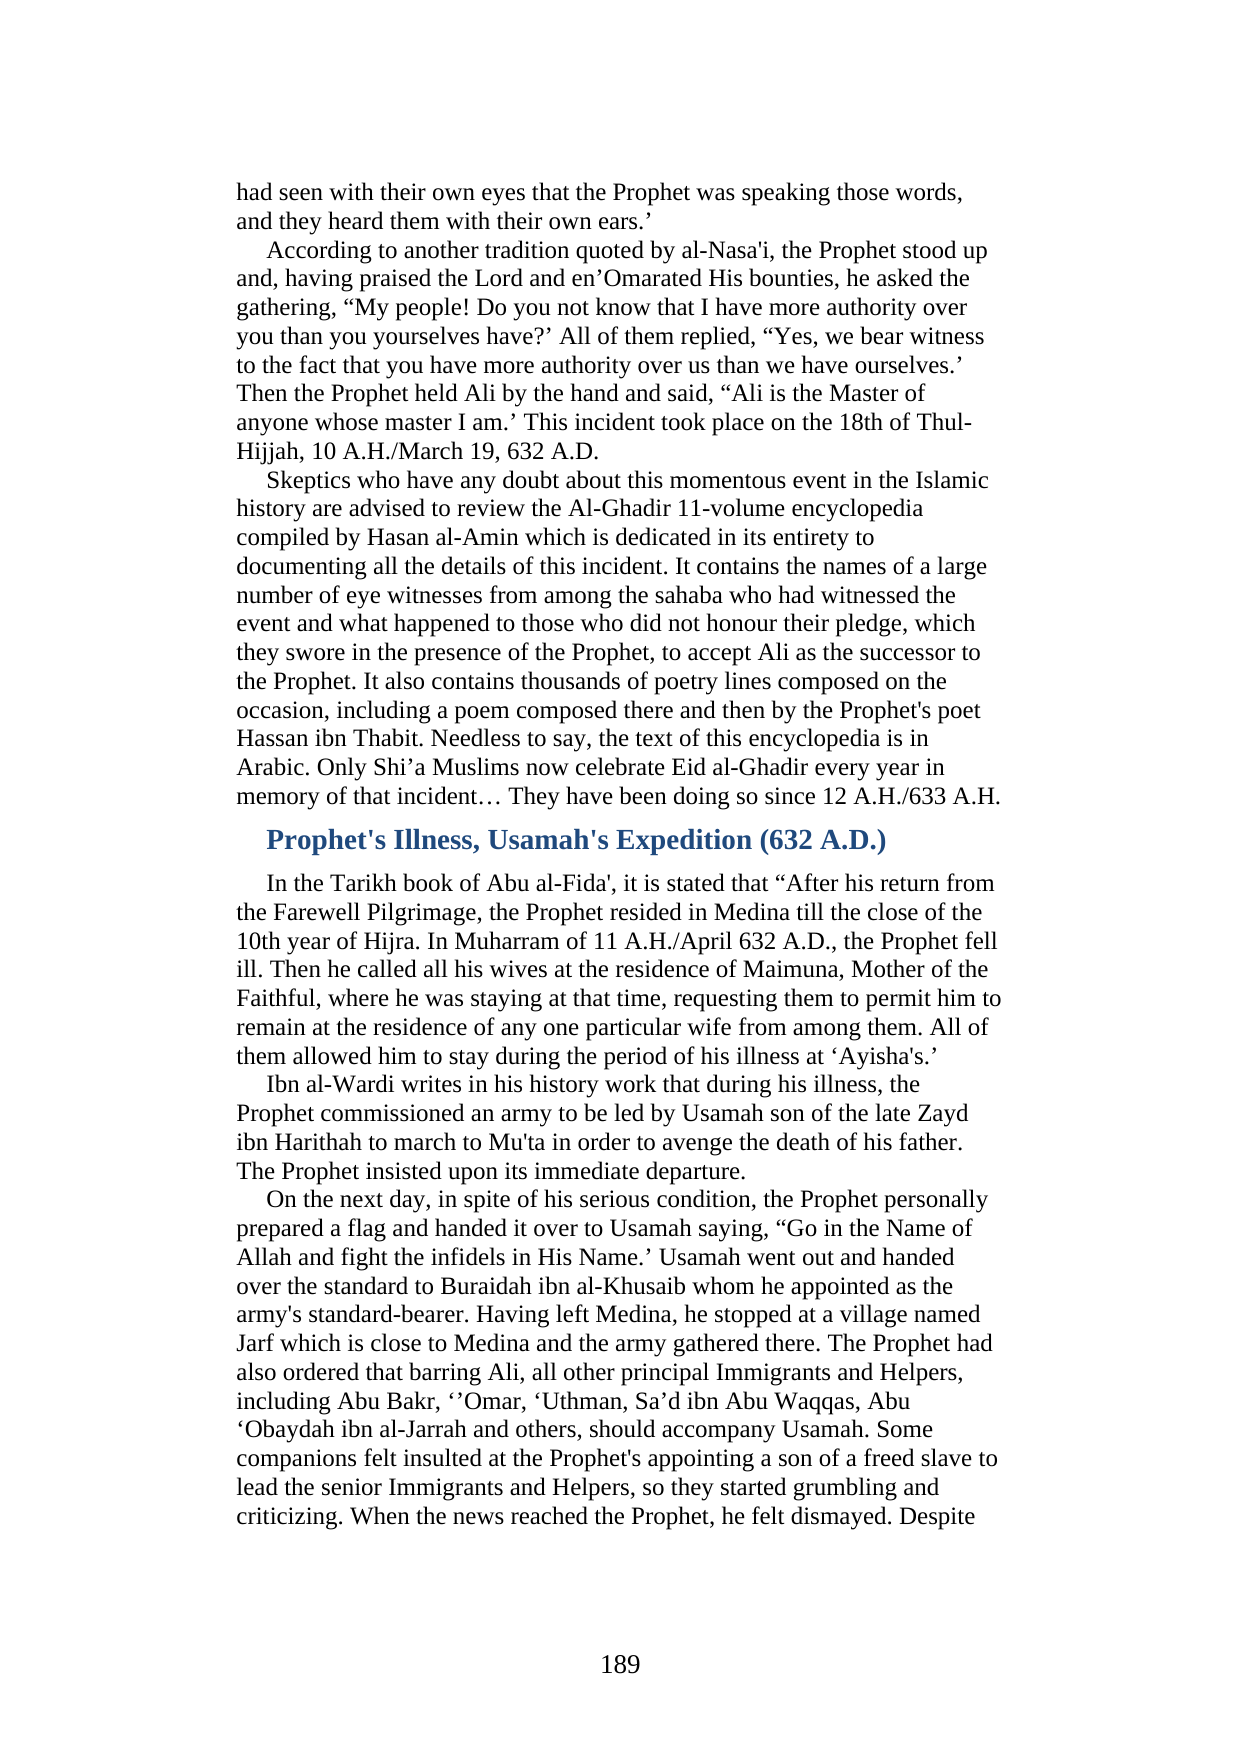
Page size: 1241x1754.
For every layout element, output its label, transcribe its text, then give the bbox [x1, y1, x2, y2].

text Ibn al-Wardi writes in his history work that during his illness, the Prophet commissioned an army to be led by Usamah son of the late Zayd ibn Harithah to march to Mu'ta in order to avenge the death of his father. The Prophet insisted upon its immediate departure. [236, 1069, 1004, 1184]
text According to another tradition quoted by al-Nasa'i, the Prophet stood up and, having praised the Lord and en’Omarated His bounties, he asked the gathering, “My people! Do you not know that I have more authority over you than you yourselves have?’ All of them replied, “Yes, we bear witness to the fact that you have more authority over us than we have ourselves.’ Then the Prophet held Ali by the hand and said, “Ali is the Master of anyone whose master I am.’ This incident took place on the 18th of Thul-Hijjah, 10 A.H./March 19, 632 A.D. [236, 235, 1004, 465]
text In the Tarikh book of Abu al-Fida', it is stated that “After his return from the Farewell Pilgrimage, the Prophet resided in Medina till the close of the 10th year of Hijra. In Muharram of 11 A.H./April 632 A.D., the Prophet fell ill. Then he called all his wives at the residence of Maimuna, Mother of the Faithful, where he was staying at that time, requesting them to permit him to remain at the residence of any one particular wife from among them. All of them allowed him to stay during the period of his illness at ‘Ayisha's.’ [236, 868, 1004, 1069]
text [236, 1184, 1004, 1529]
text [236, 177, 1004, 235]
subtitle Prophet's Illness, Usamah's Expedition (632 A.D.) [236, 822, 1004, 856]
text Skeptics who have any doubt about this momentous event in the Islamic history are advised to review the Al-Ghadir 11-volume encyclopedia compiled by Hasan al-Amin which is dedicated in its entirety to documenting all the details of this incident. It contains the names of a large number of eye witnesses from among the sahaba who had witnessed the event and what happened to those who did not honour their pledge, which they swore in the presence of the Prophet, to accept Ali as the successor to the Prophet. It also contains thousands of poetry lines composed on the occasion, including a poem composed there and then by the Prophet's poet Hassan ibn Thabit. Needless to say, the text of this encyclopedia is in Arabic. Only Shi’a Muslims now celebrate Eid al-Ghadir every year in memory of that incident… They have been doing so since 12 A.H./633 A.H. [236, 465, 1004, 810]
